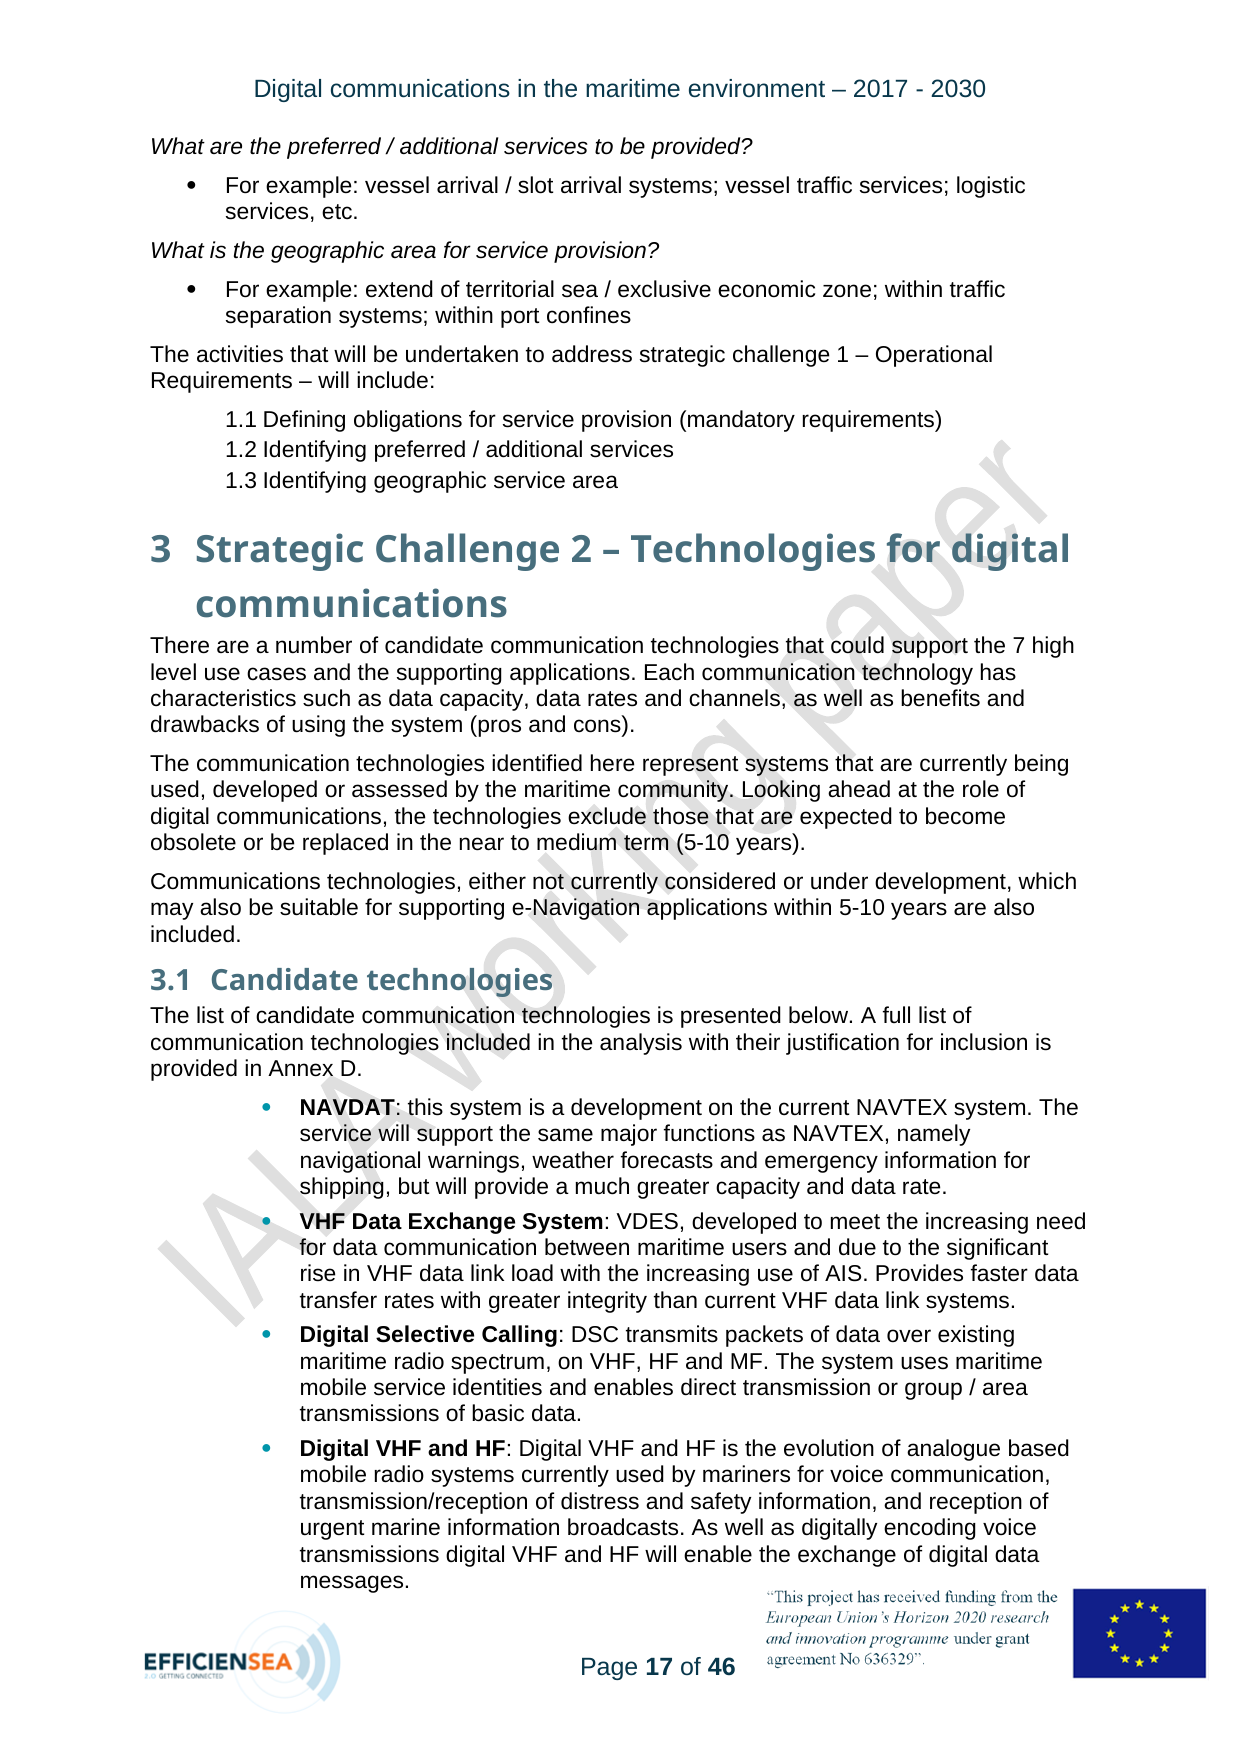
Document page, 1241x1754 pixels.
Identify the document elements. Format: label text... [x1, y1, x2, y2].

list Digital VHF and HF: Digital VHF and HF is the evolution of analogue based mobile radio systems currently used by mariners for voice communication, transmission/reception of distress and safety information, and reception of urgent marine information broadcasts. As well as digitally encoding voice transmissions digital VHF and HF will enable the exchange of digital data messages. [262, 1435, 1090, 1593]
list Digital Selective Calling: DSC transmits packets of data over existing maritime radio spectrum, on VHF, HF and MF. The system uses maritime mobile service identities and enables direct transmission or group / area transmissions of basic data. [262, 1321, 1090, 1427]
text What is the geographic area for service provision? [150, 237, 1090, 263]
picture [138, 1603, 346, 1722]
text The activities that will be undertaken to address strategic challenge 1 – Operational Requirements – will include: [150, 341, 1090, 394]
subtitle Strategic Challenge 2 – Technologies for digital communications [150, 522, 1090, 628]
list Defining obligations for service provision (mandatory requirements) [225, 406, 1090, 433]
picture [750, 1579, 1209, 1754]
text There are a number of candidate communication technologies that could support the 7 high level use cases and the supporting applications. Each communication technology has characteristics such as data capacity, data rates and channels, as well as benefits and drawbacks of using the system (pros and cons). [150, 632, 1090, 737]
text What are the preferred / additional services to be provided? [150, 133, 1090, 159]
list For example: vessel arrival / slot arrival systems; vessel traffic services; logistic services, etc. [187, 172, 1090, 224]
list Identifying preferred / additional services [225, 436, 1090, 463]
list VHF Data Exchange System: VDES, developed to meet the increasing need for data communication between maritime users and due to the significant rise in VHF data link load with the increasing use of AIS. Provides faster data transfer rates with greater integrity than current VHF data link systems. [262, 1208, 1090, 1313]
list Identifying geographic service area [225, 467, 1090, 493]
text The communication technologies identified here represent systems that are currently being used, developed or assessed by the maritime community. Looking ahead at the role of digital communications, the technologies exclude those that are expected to become obsolete or be replaced in the near to medium term (5-10 years). [150, 750, 1090, 855]
text The list of candidate communication technologies is presented below. A full list of communication technologies included in the analysis with their justification for inclusion is provided in Annex D. [150, 1002, 1090, 1081]
subtitle Candidate technologies [150, 959, 1090, 999]
list NAVDAT: this system is a development on the current NAVTEX system. The service will support the same major functions as NAVTEX, namely navigational warnings, weather forecasts and emergency information for shipping, but will provide a much greater capacity and data rate. [262, 1094, 1090, 1199]
list For example: extend of territorial sea / exclusive economic zone; within traffic separation systems; within port confines [187, 276, 1090, 328]
text Communications technologies, either not currently considered or under development, which may also be suitable for supporting e-Navigation applications within 5-10 years are also included. [150, 868, 1090, 947]
